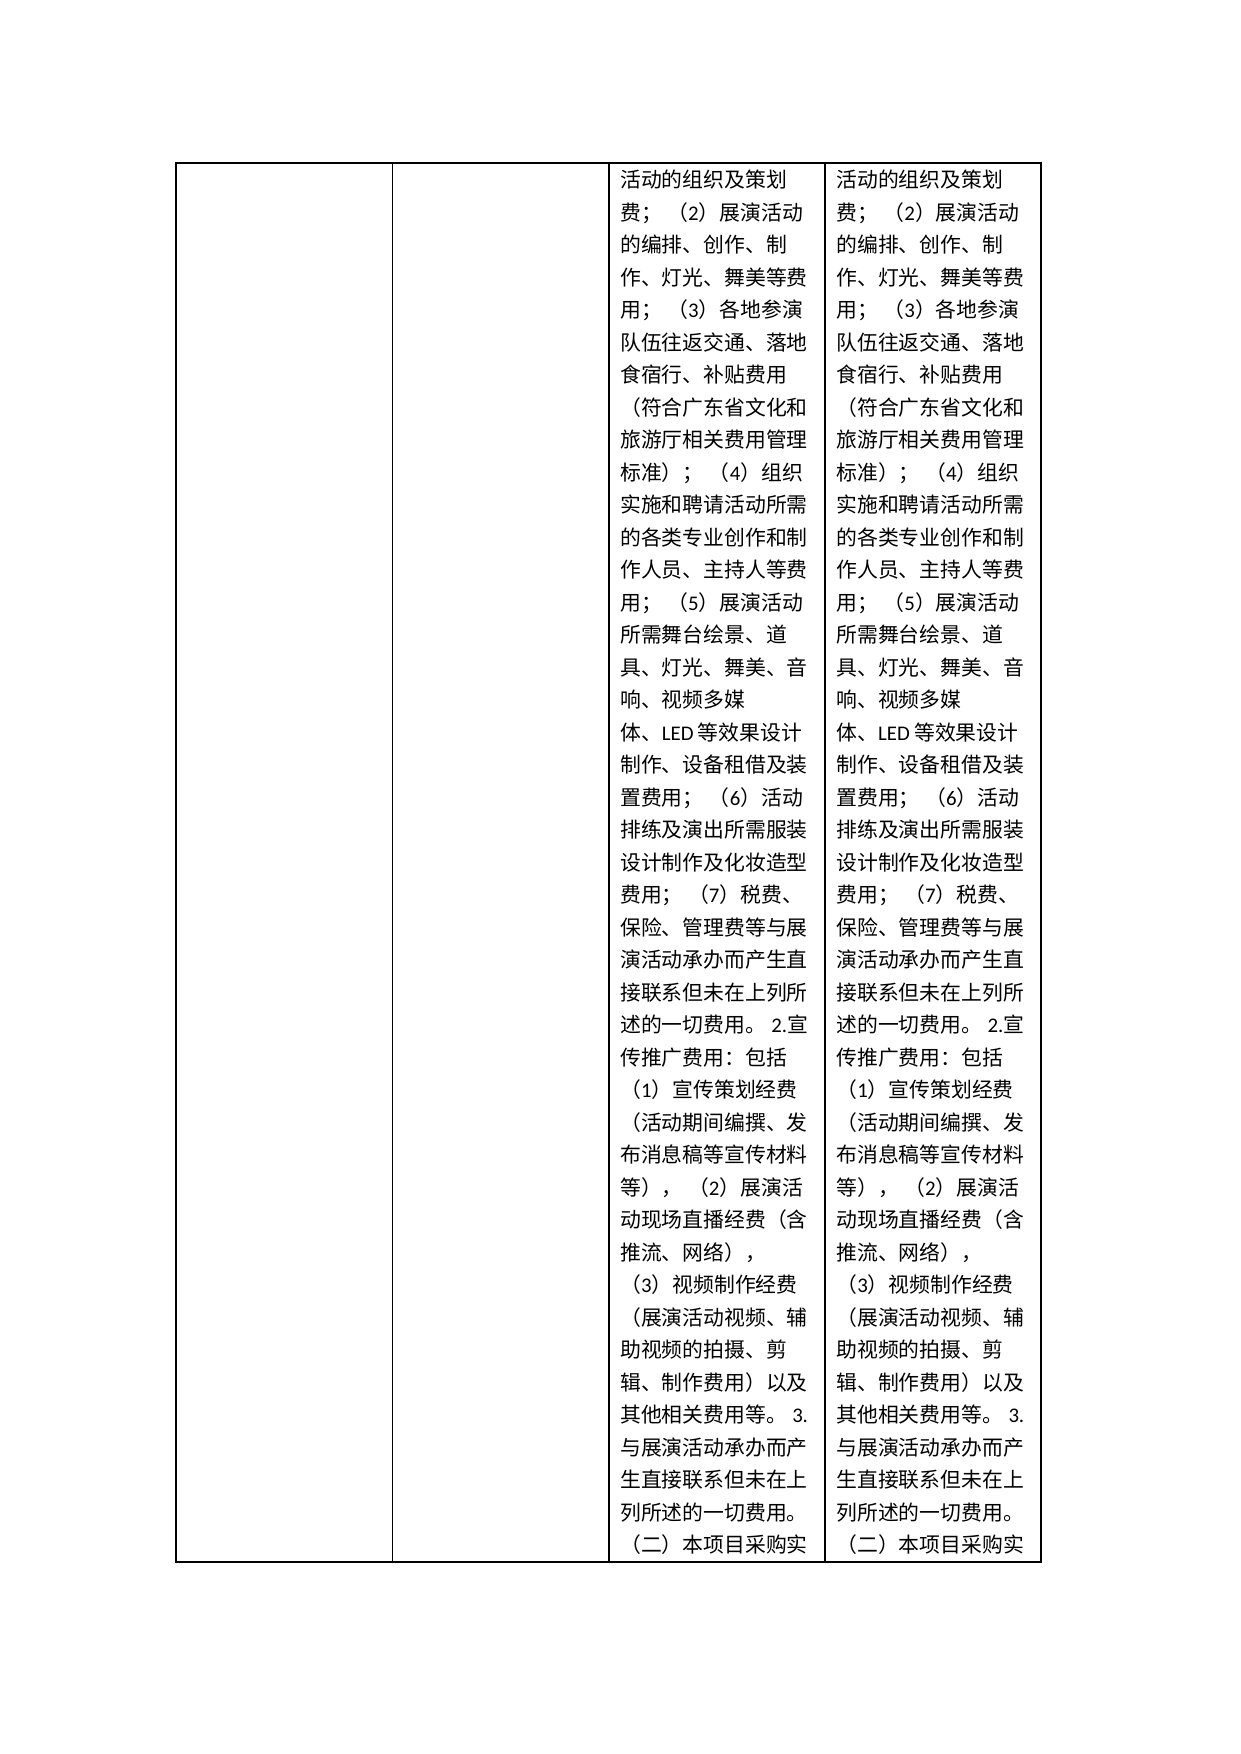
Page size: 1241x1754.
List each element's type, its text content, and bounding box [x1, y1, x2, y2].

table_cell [826, 164, 1040, 1561]
table_cell 2 [393, 164, 608, 1561]
table_cell ★ [177, 164, 392, 1561]
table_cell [610, 164, 824, 1561]
